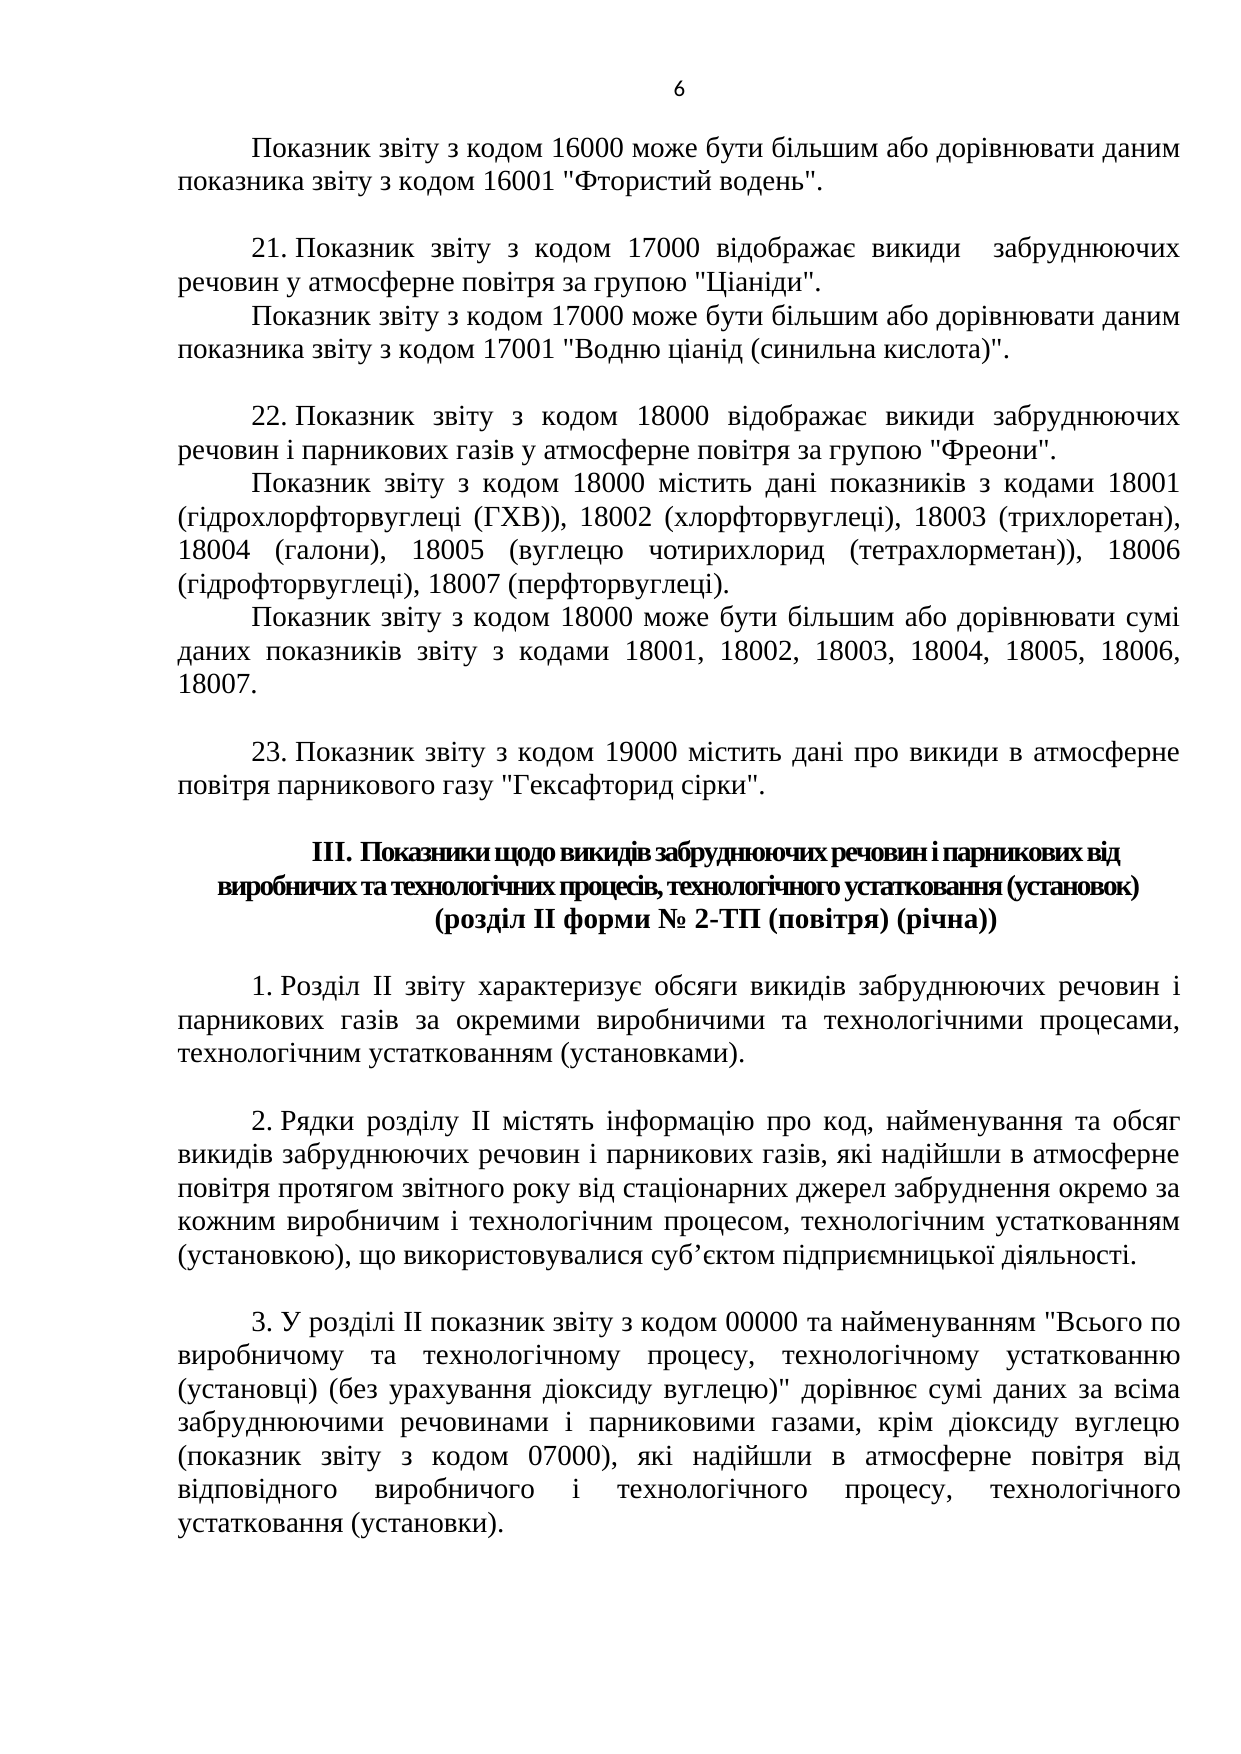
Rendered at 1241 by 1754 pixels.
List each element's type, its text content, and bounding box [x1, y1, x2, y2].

text 21. Показник звіту з кодом 17000 відображає викиди забруднюючих речовин у атмосферне повітря за групою "Ціаніди". [177, 231, 1181, 298]
text Показник звіту з кодом 18000 містить дані показників з кодами 18001 (гідрохлорфторвуглеці (ГХВ)), 18002 (хлорфторвуглеці), 18003 (трихлоретан), 18004 (галони), 18005 (вуглецю чотирихлорид (тетрахлорметан)), 18006 (гідрофторвуглеці), 18007 (перфторвуглеці). [177, 465, 1181, 599]
text (розділ II форми № 2-ТП (повітря) (річна)) [177, 901, 1181, 935]
text 22. Показник звіту з кодом 18000 відображає викиди забруднюючих речовин і парникових газів у атмосферне повітря за групою "Фреони". [177, 398, 1181, 465]
text 3. У розділі II показник звіту з кодом 00000 та найменуванням "Всього по виробничому та технологічному процесу, технологічному устаткованню (установці) (без урахування діоксиду вуглецю)" дорівнює сумі даних за всіма забруднюючими речовинами і парниковими газами, крім діоксиду вуглецю (показник звіту з кодом 07000), які надійшли в атмосферне повітря від відповідного виробничого і технологічного процесу, технологічного устатковання (установки). [177, 1304, 1181, 1539]
text Показник звіту з кодом 18000 може бути більшим або дорівнювати сумі даних показників звіту з кодами 18001, 18002, 18003, 18004, 18005, 18006, 18007. [177, 599, 1181, 700]
text ІІІ. Показники щодо викидів забруднюючих речовин і парникових від виробничих та технологічних процесів, технологічного устатковання (установок) [177, 834, 1181, 901]
text 2. Рядки розділу ІІ містять інформацію про код, найменування та обсяг викидів забруднюючих речовин і парникових газів, які надійшли в атмосферне повітря протягом звітного року від стаціонарних джерел забруднення окремо за кожним виробничим і технологічним процесом, технологічним устаткованням (установкою), що використовувалися суб’єктом підприємницької діяльності. [177, 1103, 1181, 1270]
text Показник звіту з кодом 17000 може бути більшим або дорівнювати даним показника звіту з кодом 17001 "Водню ціанід (синильна кислота)". [177, 298, 1181, 365]
text 1. Розділ II звіту характеризує обсяги викидів забруднюючих речовин і парникових газів за окремими виробничими та технологічними процесами, технологічним устаткованням (установками). [177, 968, 1181, 1069]
text Показник звіту з кодом 16000 може бути більшим або дорівнювати даним показника звіту з кодом 16001 "Фтористий водень". [177, 130, 1181, 197]
text 23. Показник звіту з кодом 19000 містить дані про викиди в атмосферне повітря парникового газу "Гексафторид сірки". [177, 734, 1181, 801]
